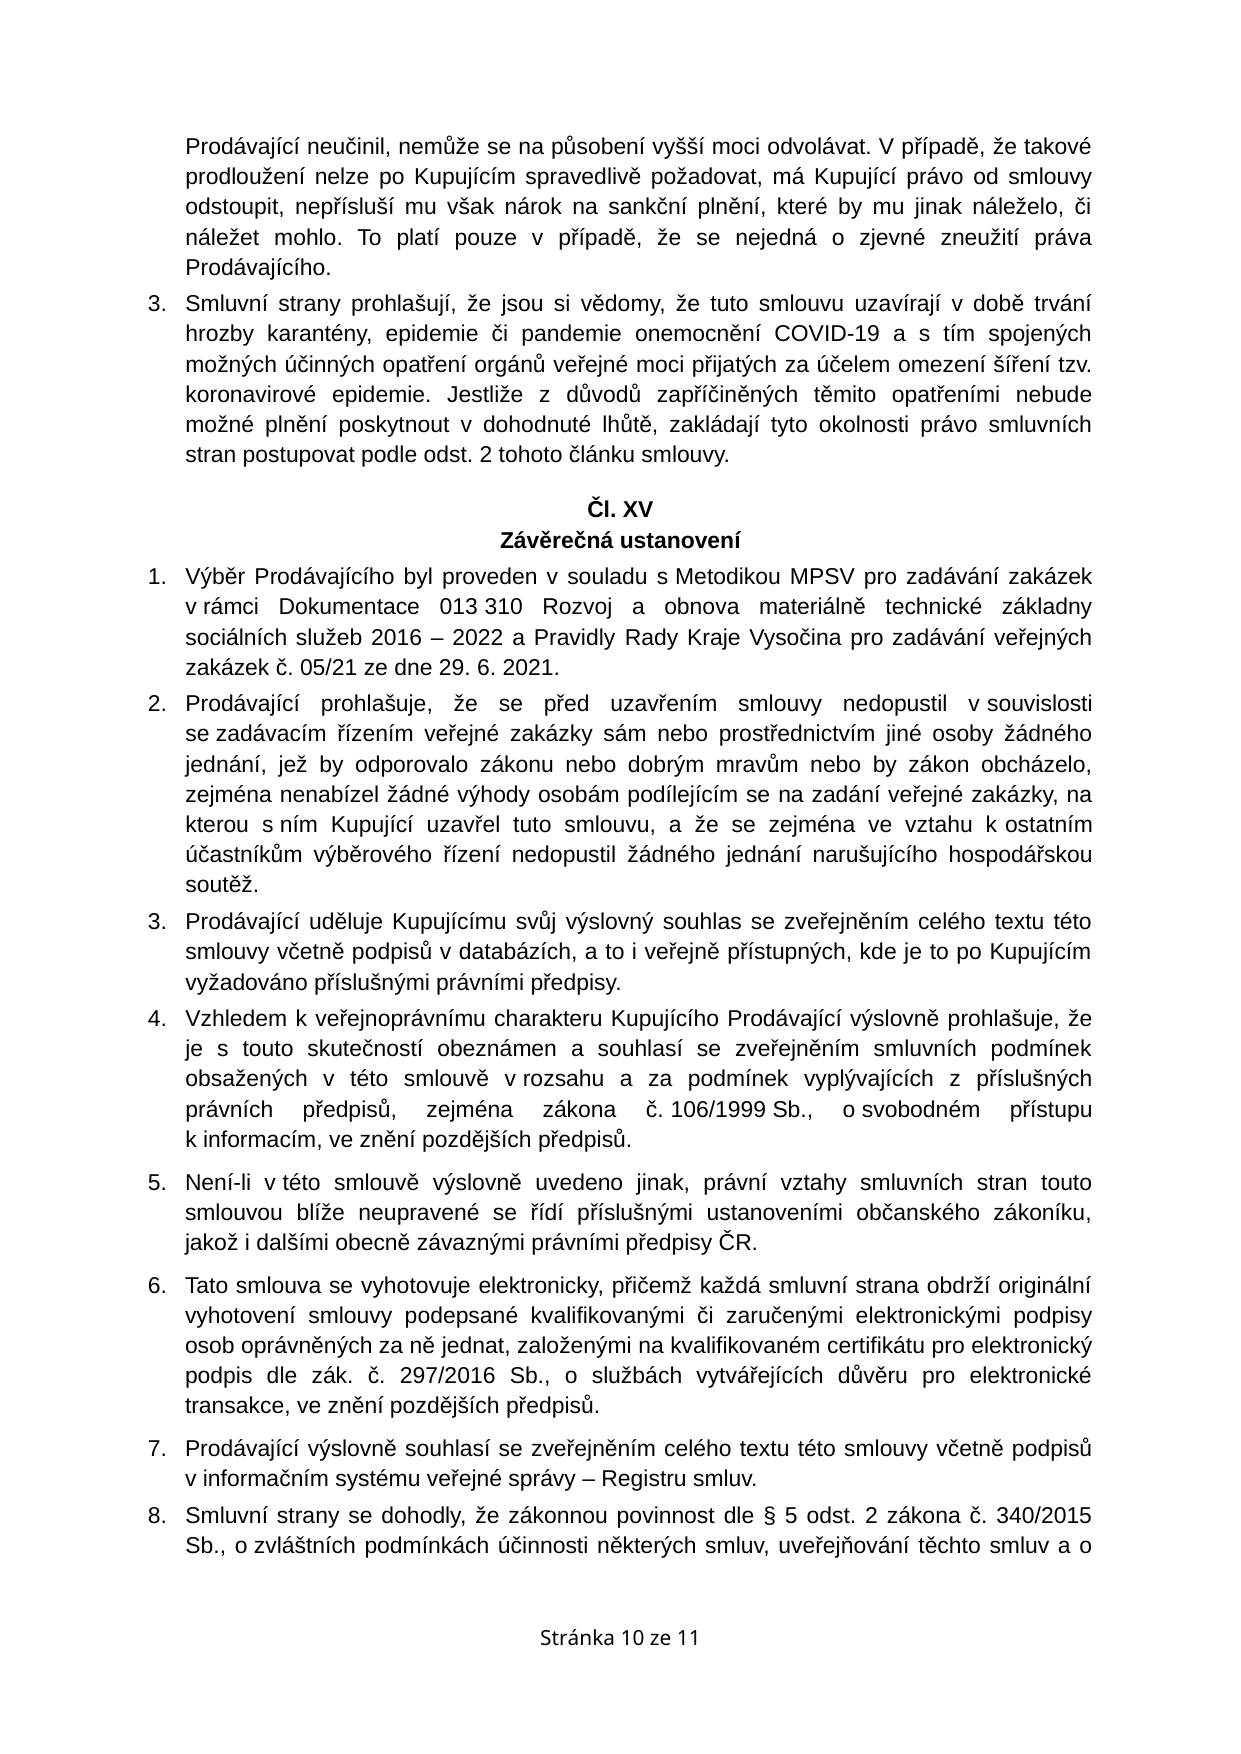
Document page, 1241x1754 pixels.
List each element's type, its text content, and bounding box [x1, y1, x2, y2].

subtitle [148, 1502, 1093, 1558]
subtitle Vzhledem k veřejnoprávnímu charakteru Kupujícího Prodávající výslovně prohlašuje, že je s touto skutečností obeznámen a souhlasí se zveřejněním smluvních podmínek obsažených v této smlouvě v rozsahu a za podmínek vyplývajících z příslušných právních předpisů, zejména zákona č. 106/1999 Sb., o svobodném přístupu k informacím, ve znění pozdějších předpisů. [148, 1005, 1093, 1152]
subtitle Čl. XV [148, 496, 1093, 523]
subtitle Prodávající uděluje Kupujícímu svůj výslovný souhlas se zveřejněním celého textu této smlouvy včetně podpisů v databázích, a to i veřejně přístupných, kde je to po Kupujícím vyžadováno příslušnými právními předpisy. [148, 908, 1093, 995]
subtitle Prodávající prohlašuje, že se před uzavřením smlouvy nedopustil v souvislosti se zadávacím řízením veřejné zakázky sám nebo prostřednictvím jiné osoby žádného jednání, jež by odporovalo zákonu nebo dobrým mravům nebo by zákon obcházelo, zejména nenabízel žádné výhody osobám podílejícím se na zadání veřejné zakázky, na kterou s ním Kupující uzavřel tuto smlouvu, a že se zejména ve vztahu k ostatním účastníkům výběrového řízení nedopustil žádného jednání narušujícího hospodářskou soutěž. [148, 690, 1093, 898]
subtitle Smluvní strany prohlašují, že jsou si vědomy, že tuto smlouvu uzavírají v době trvání hrozby karantény, epidemie či pandemie onemocnění COVID-19 a s tím spojených možných účinných opatření orgánů veřejné moci přijatých za účelem omezení šíření tzv. koronavirové epidemie. Jestliže z důvodů zapříčiněných těmito opatřeními nebude možné plnění poskytnout v dohodnuté lhůtě, zakládají tyto okolnosti právo smluvních stran postupovat podle odst. 2 tohoto článku smlouvy. [148, 290, 1093, 468]
subtitle Tato smlouva se vyhotovuje elektronicky, přičemž každá smluvní strana obdrží originální vyhotovení smlouvy podepsané kvalifikovanými či zaručenými elektronickými podpisy osob oprávněných za ně jednat, založenými na kvalifikovaném certifikátu pro elektronický podpis dle zák. č. 297/2016 Sb., o službách vytvářejících důvěru pro elektronické transakce, ve znění pozdějších předpisů. [148, 1272, 1093, 1419]
subtitle Výběr Prodávajícího byl proveden v souladu s Metodikou MPSV pro zadávání zakázek v rámci Dokumentace 013 310 Rozvoj a obnova materiálně technické základny sociálních služeb 2016 – 2022 a Pravidly Rady Kraje Vysočina pro zadávání veřejných zakázek č. 05/21 ze dne 29. 6. 2021. [148, 563, 1093, 680]
subtitle Závěrečná ustanovení [148, 527, 1093, 553]
subtitle Není-li v této smlouvě výslovně uvedeno jinak, právní vztahy smluvních stran touto smlouvou blíže neupravené se řídí příslušnými ustanoveními občanského zákoníku, jakož i dalšími obecně závaznými právními předpisy ČR. [148, 1168, 1093, 1255]
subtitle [148, 133, 1093, 280]
subtitle Prodávající výslovně souhlasí se zveřejněním celého textu této smlouvy včetně podpisů v informačním systému veřejné správy – Registru smluv. [148, 1435, 1093, 1492]
